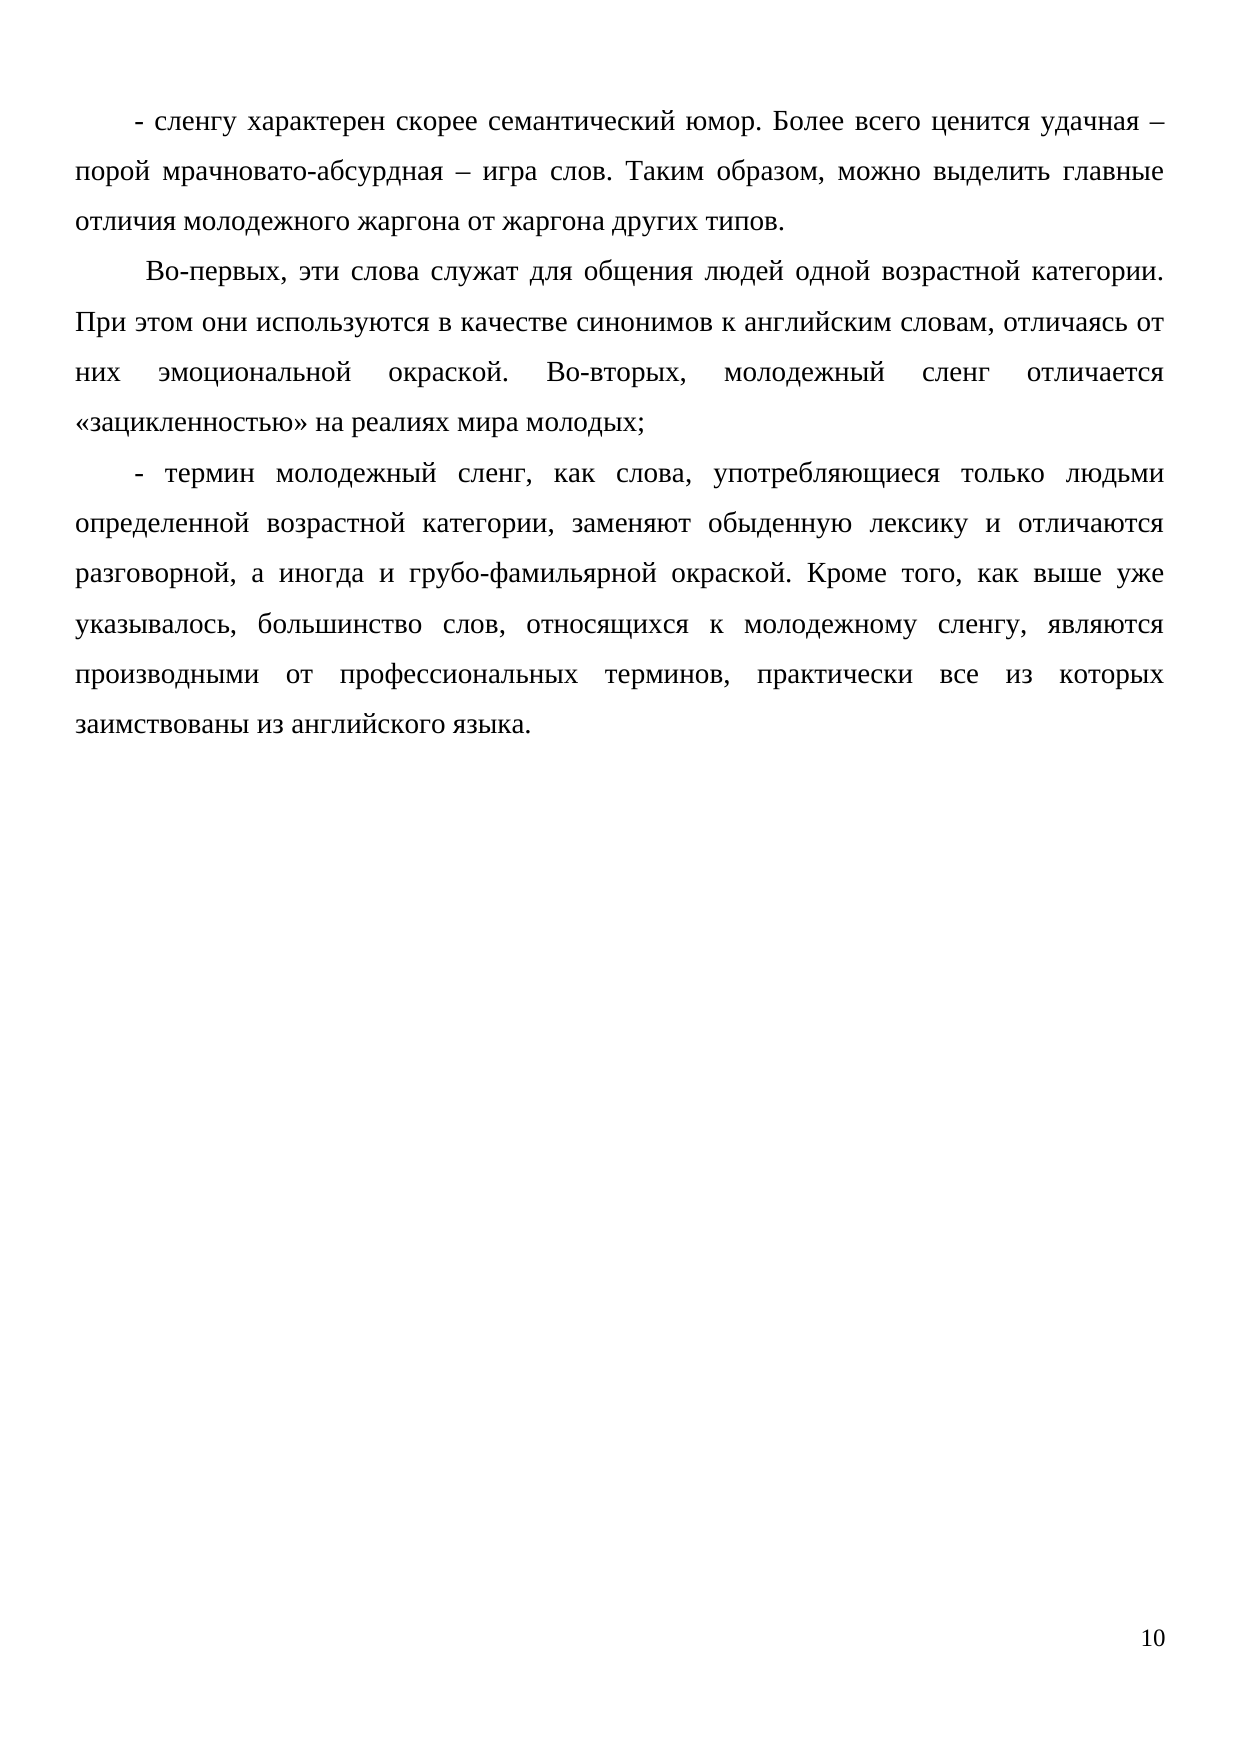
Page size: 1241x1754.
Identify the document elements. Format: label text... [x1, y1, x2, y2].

text - термин молодежный сленг, как слова, употребляющиеся только людьми определенной возрастной категории, заменяют обыденную лексику и отличаются разговорной, а иногда и грубо-фамильярной окраской. Кроме того, как выше уже указывалось, большинство слов, относящихся к молодежному сленгу, являются производными от профессиональных терминов, практически все из которых заимствованы из английского языка. [75, 455, 1165, 740]
text Во-первых, эти слова служат для общения людей одной возрастной категории. При этом они используются в качестве синонимов к английским словам, отличаясь от них эмоциональной окраской. Во-вторых, молодежный сленг отличается «зацикленностью» на реалиях мира молодых; [75, 253, 1165, 438]
text - сленгу характерен скорее семантический юмор. Более всего ценится удачная – порой мрачновато-абсурдная – игра слов. Таким образом, можно выделить главные отличия молодежного жаргона от жаргона других типов. [75, 103, 1165, 237]
